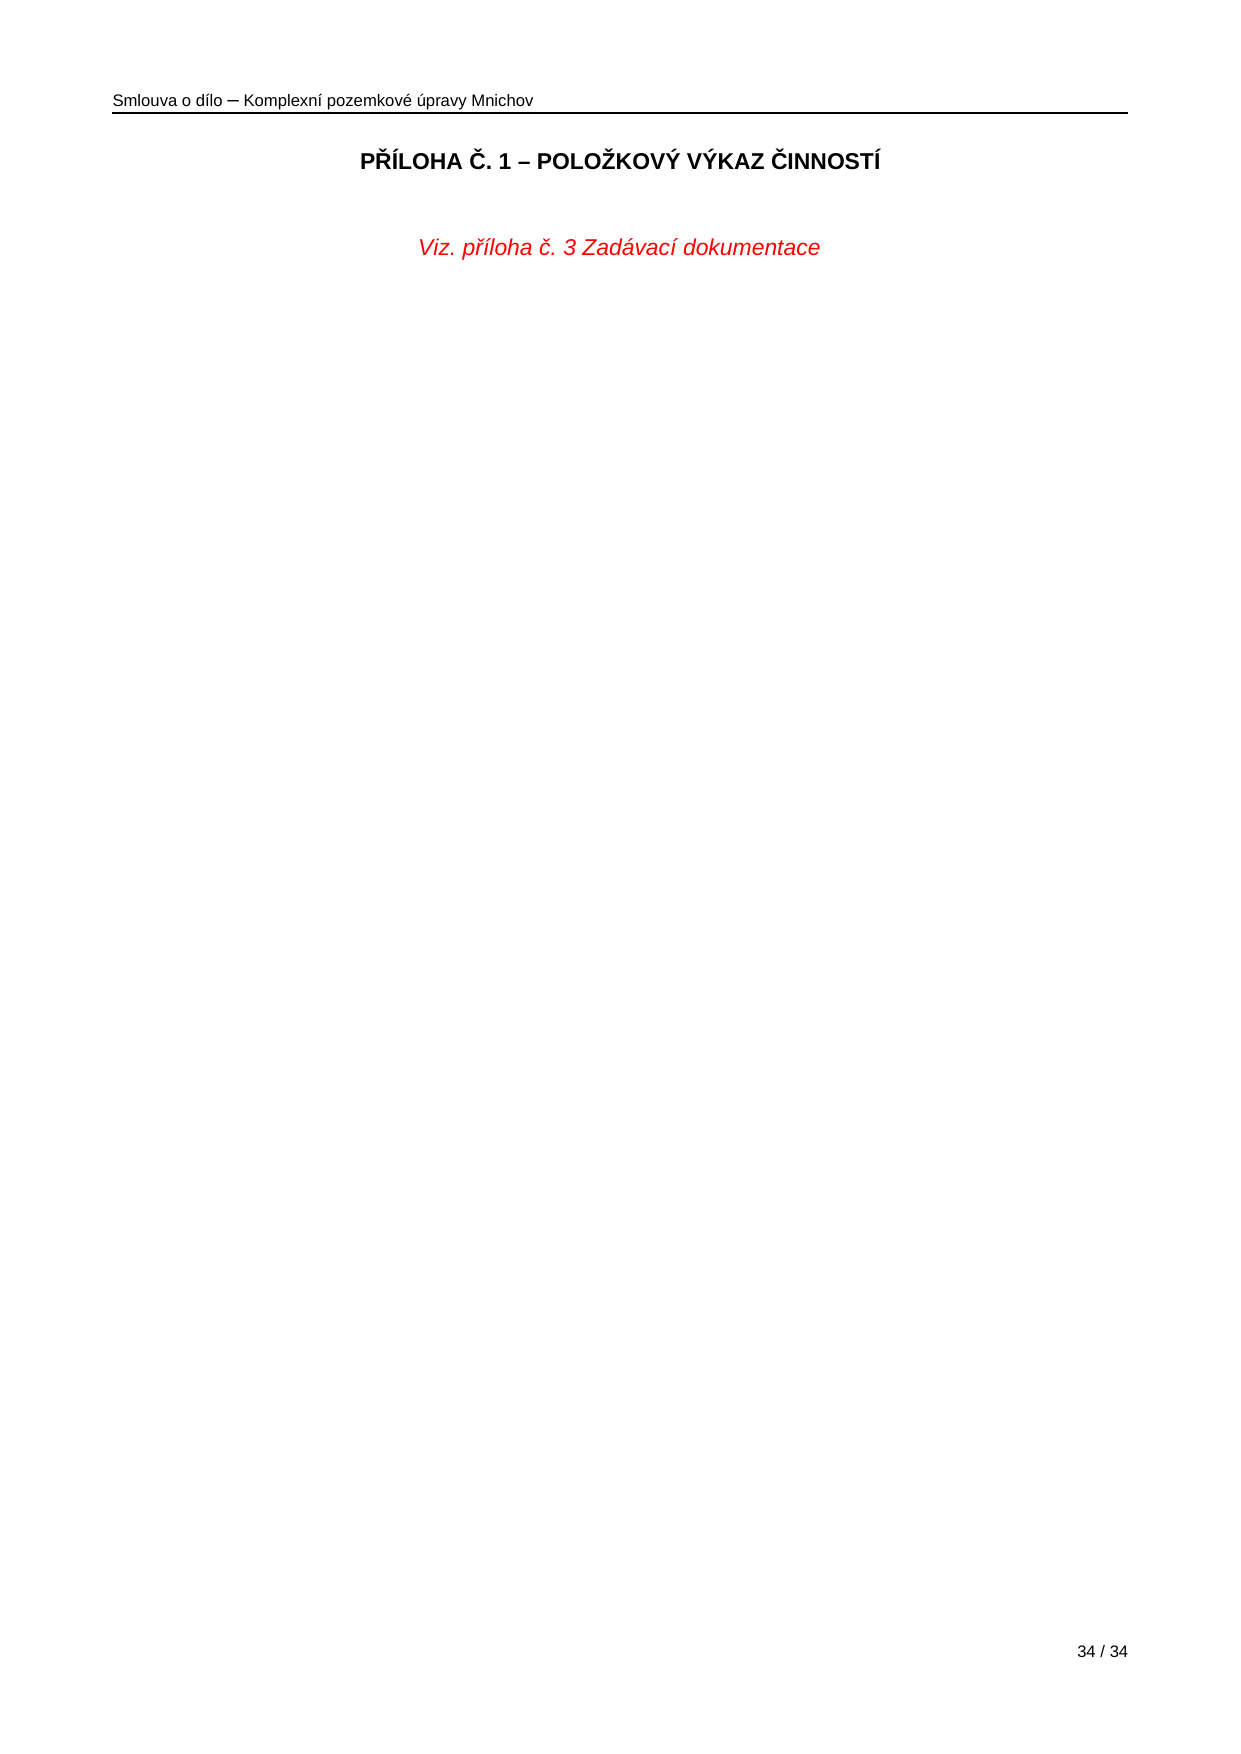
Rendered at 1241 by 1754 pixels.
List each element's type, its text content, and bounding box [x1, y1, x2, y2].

text Viz. příloha č. 3 Zadávací dokumentace [112, 234, 1128, 260]
text Příloha č. 1 – Položkový výkaz Činností [112, 148, 1128, 174]
